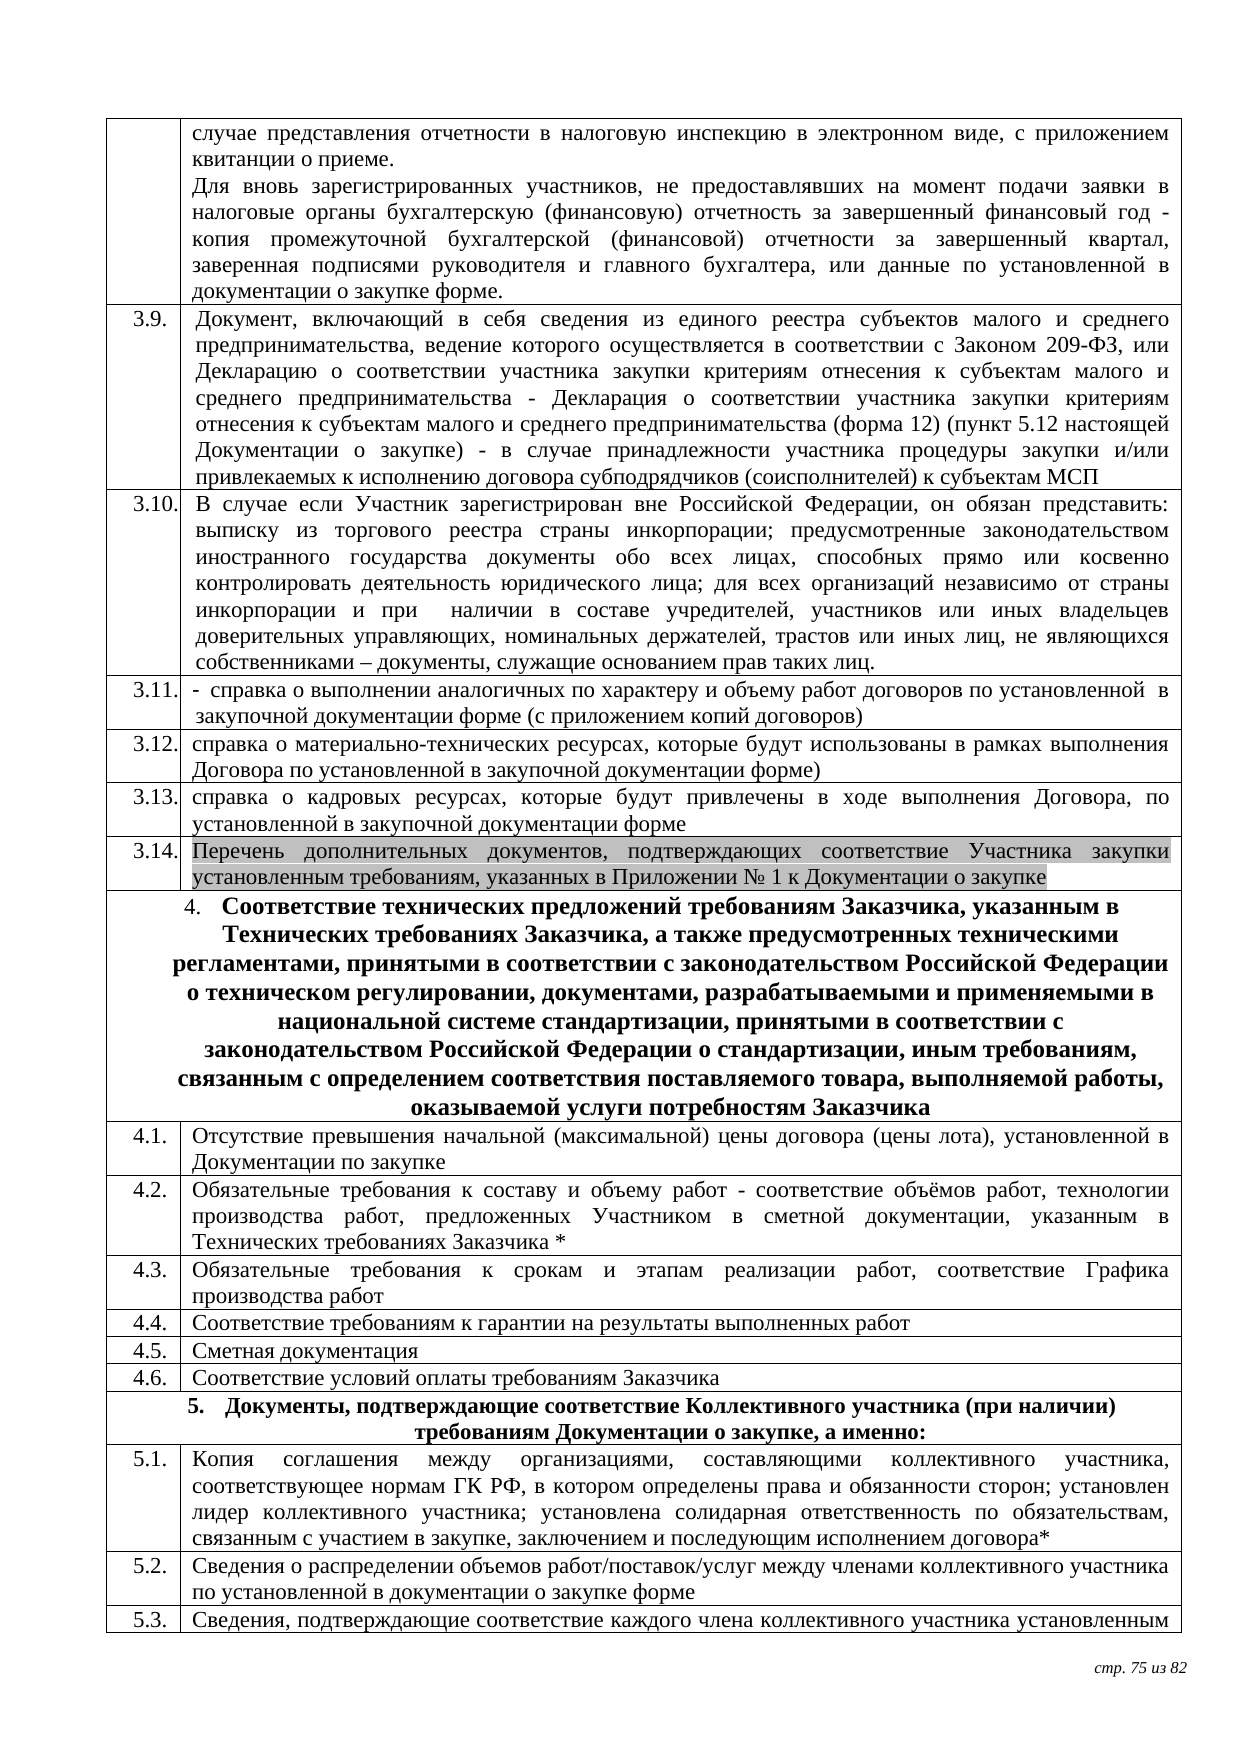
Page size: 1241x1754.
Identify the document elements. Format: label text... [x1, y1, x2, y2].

table_cell справка о выполнении аналогичных по характеру и объему работ договоров по установленной в закупочной документации форме (с приложением копий договоров) [181, 676, 1181, 728]
table_cell [107, 1445, 180, 1551]
table_cell Обязательные требования к срокам и этапам реализации работ, соответствие Графика производства работ [181, 1256, 1181, 1308]
table_cell Обязательные требования к составу и объему работ - соответствие объёмов работ, технологии производства работ, предложенных Участником в сметной документации, указанным в Технических требованиях Заказчика * [181, 1176, 1181, 1255]
table_cell [107, 119, 180, 304]
table_cell Документ, включающий в себя сведения из единого реестра субъектов малого и среднего предпринимательства, ведение которого осуществляется в соответствии с Законом 209-ФЗ, или Декларацию о соответствии участника закупки критериям отнесения к субъектам малого и среднего предпринимательства - Декларация о соответствии участника закупки критериям отнесения к субъектам малого и среднего предпринимательства (форма 12) (пункт 5.12 настоящей Документации о закупке) - в случае принадлежности участника процедуры закупки и/или привлекаемых к исполнению договора субподрядчиков (соисполнителей) к субъектам МСП [181, 305, 1181, 489]
table_cell Соответствие технических предложений требованиям Заказчика, указанным в Технических требованиях Заказчика, а также предусмотренных техническими регламентами, принятыми в соответствии с законодательством Российской Федерации о техническом регулировании, документами, разрабатываемыми и применяемыми в национальной системе стандартизации, принятыми в соответствии с законодательством Российской Федерации о стандартизации, иным требованиям, связанным с определением соответствия поставляемого товара, выполняемой работы, оказываемой услуги потребностям Заказчика [107, 891, 1181, 1121]
table_cell [107, 490, 180, 675]
table_cell В случае если Участник зарегистрирован вне Российской Федерации, он обязан представить: выписку из торгового реестра страны инкорпорации; предусмотренные законодательством иностранного государства документы обо всех лицах, способных прямо или косвенно контролировать деятельность юридического лица; для всех организаций независимо от страны инкорпорации и при наличии в составе учредителей, участников или иных владельцев доверительных управляющих, номинальных держателей, трастов или иных лиц, не являющихся собственниками – документы, служащие основанием прав таких лиц. [181, 490, 1181, 675]
table_cell [107, 1176, 180, 1255]
table_cell [107, 783, 180, 836]
table_cell [107, 1122, 180, 1174]
table_cell [107, 730, 180, 782]
table_cell [107, 305, 180, 489]
table_cell Сметная документация [181, 1337, 1181, 1363]
table_cell [107, 1552, 180, 1604]
table_cell Перечень дополнительных документов, подтверждающих соответствие Участника закупки установленным требованиям, указанных в Приложении № 1 к Документации о закупке [181, 837, 1181, 890]
table_cell Соответствие требованиям к гарантии на результаты выполненных работ [181, 1310, 1181, 1336]
table_cell Копия соглашения между организациями, составляющими коллективного участника, соответствующее нормам ГК РФ, в котором определены права и обязанности сторон; установлен лидер коллективного участника; установлена солидарная ответственность по обязательствам, связанным с участием в закупке, заключением и последующим исполнением договора* [181, 1445, 1181, 1551]
table_cell [107, 1337, 180, 1363]
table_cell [181, 119, 1181, 304]
table_cell Отсутствие превышения начальной (максимальной) цены договора (цены лота), установленной в Документации по закупке [181, 1122, 1181, 1174]
table_cell справка о кадровых ресурсах, которые будут привлечены в ходе выполнения Договора, по установленной в закупочной документации форме [181, 783, 1181, 836]
table_cell [107, 1256, 180, 1308]
table_cell справка о материально-технических ресурсах, которые будут использованы в рамках выполнения Договора по установленной в закупочной документации форме) [181, 730, 1181, 782]
table_cell Соответствие условий оплаты требованиям Заказчика [181, 1364, 1181, 1391]
table_cell [107, 676, 180, 728]
table_cell [107, 1310, 180, 1336]
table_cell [181, 1606, 1181, 1632]
table_cell [107, 1606, 180, 1632]
table_cell [107, 1364, 180, 1391]
table_cell Документы, подтверждающие соответствие Коллективного участника (при наличии) требованиям Документации о закупке, а именно: [107, 1392, 1181, 1444]
table_cell Сведения о распределении объемов работ/поставок/услуг между членами коллективного участника по установленной в документации о закупке форме [181, 1552, 1181, 1604]
table_cell [107, 837, 180, 890]
